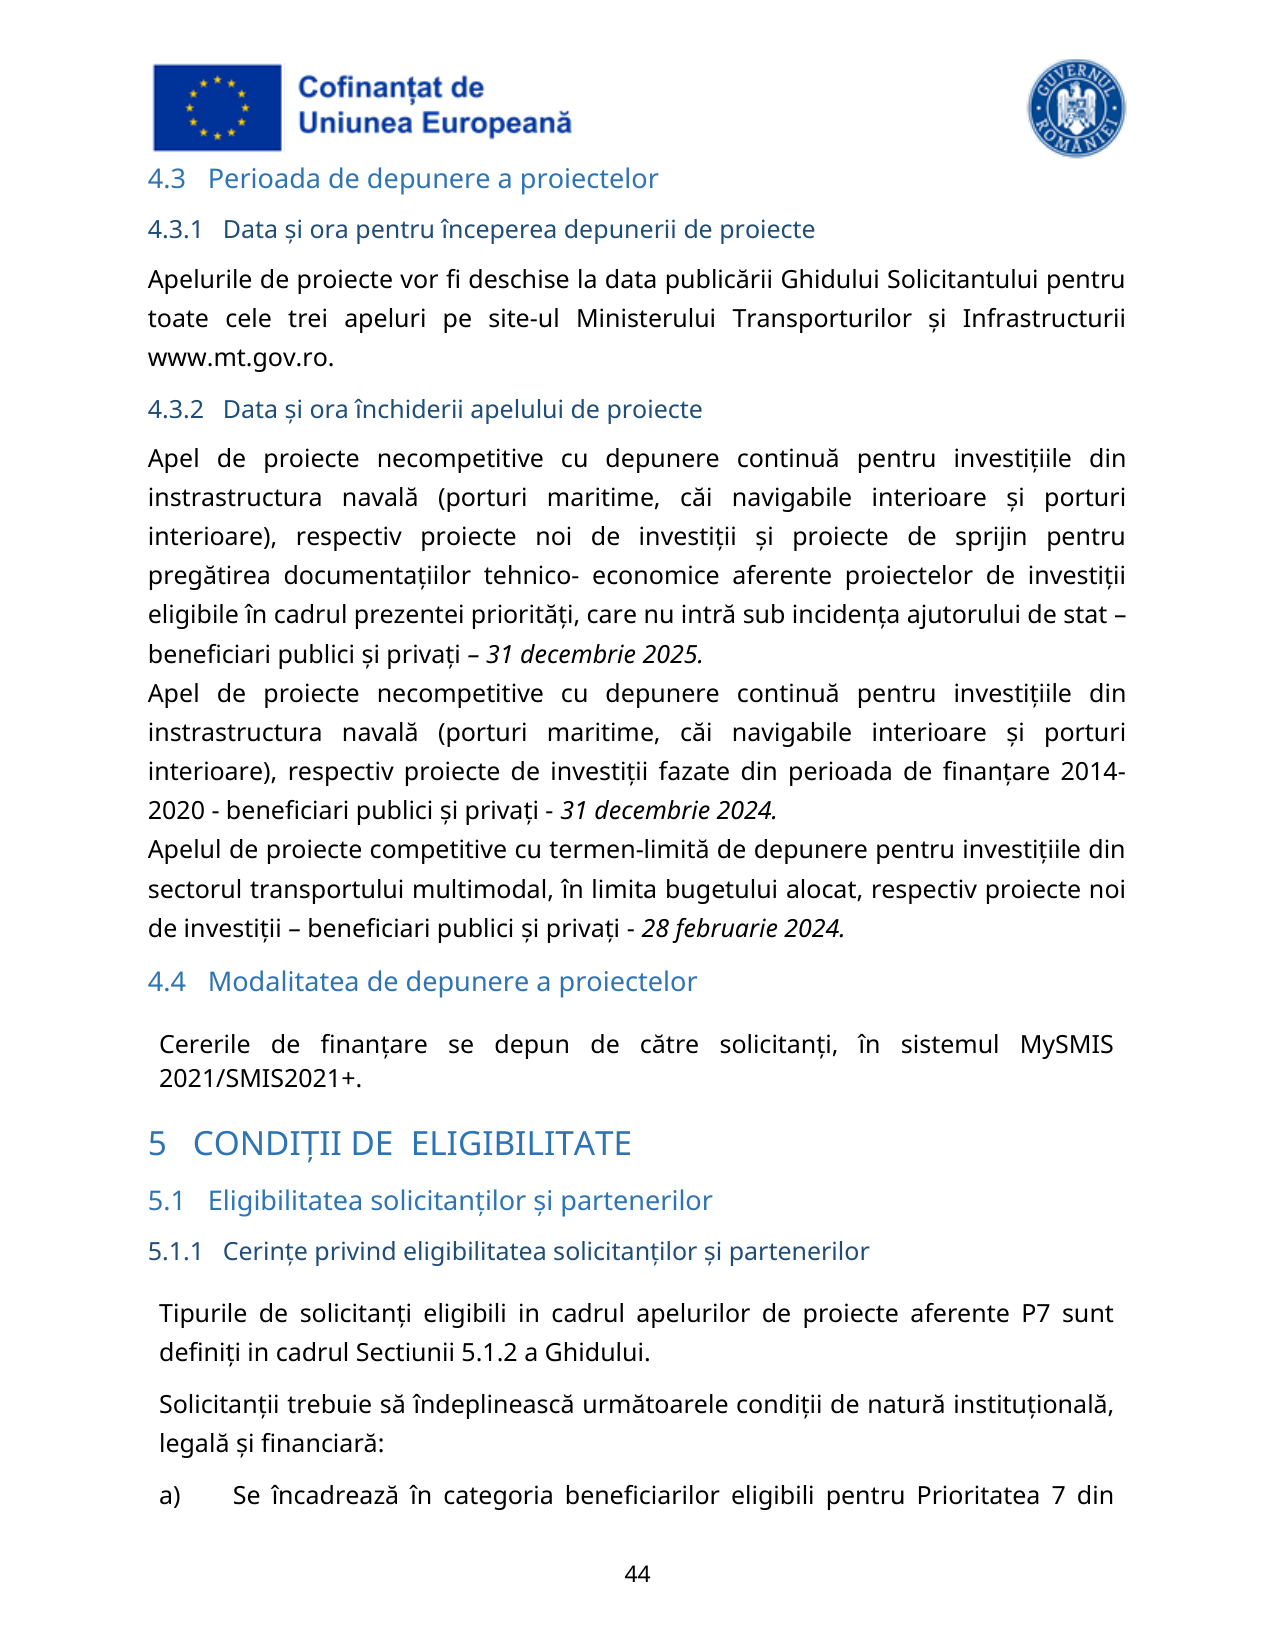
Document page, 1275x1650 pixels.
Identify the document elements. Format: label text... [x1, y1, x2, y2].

text Apelurile de proiecte vor fi deschise la data publicării Ghidului Solicitantului pentru toate cele trei apeluri pe site-ul Ministerului Transporturilor și Infrastructurii www.mt.gov.ro. [148, 261, 1127, 374]
subtitle Perioada de depunere a proiectelor [148, 160, 1127, 197]
subtitle CONDIȚII DE ELIGIBILITATE [148, 1120, 1127, 1166]
subtitle Eligibilitatea solicitanților și partenerilor [148, 1182, 1127, 1218]
subtitle Data și ora pentru începerea depunerii de proiecte [148, 212, 1127, 246]
table_header Cererile de finanțare se depun de către solicitanți, în sistemul MySMIS 2021/SMIS2021+. [148, 1015, 1126, 1108]
subtitle Data și ora închiderii apelului de proiecte [148, 391, 1127, 425]
list Apel de proiecte necompetitive cu depunere continuă pentru investițiile din instrastructura navală (porturi maritime, căi navigabile interioare și porturi interioare), respectiv proiecte de investiții fazate din perioada de finanțare 2014-2020 - beneficiari publici și privați - 31 decembrie 2024. [148, 676, 1127, 827]
picture [147, 59, 1128, 160]
subtitle Modalitatea de depunere a proiectelor [148, 962, 1127, 999]
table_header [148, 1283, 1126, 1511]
list Apelul de proiecte competitive cu termen-limită de depunere pentru investițiile din sectorul transportului multimodal, în limita bugetului alocat, respectiv proiecte noi de investiții – beneficiari publici și privați - 28 februarie 2024. [148, 832, 1127, 944]
subtitle Cerințe privind eligibilitatea solicitanților și partenerilor [148, 1234, 1127, 1268]
list Apel de proiecte necompetitive cu depunere continuă pentru investițiile din instrastructura navală (porturi maritime, căi navigabile interioare și porturi interioare), respectiv proiecte noi de investiții și proiecte de sprijin pentru pregătirea documentațiilor tehnico- economice aferente proiectelor de investiții eligibile în cadrul prezentei priorități, care nu intră sub incidența ajutorului de stat – beneficiari publici și privați – 31 decembrie 2025. [148, 441, 1127, 670]
